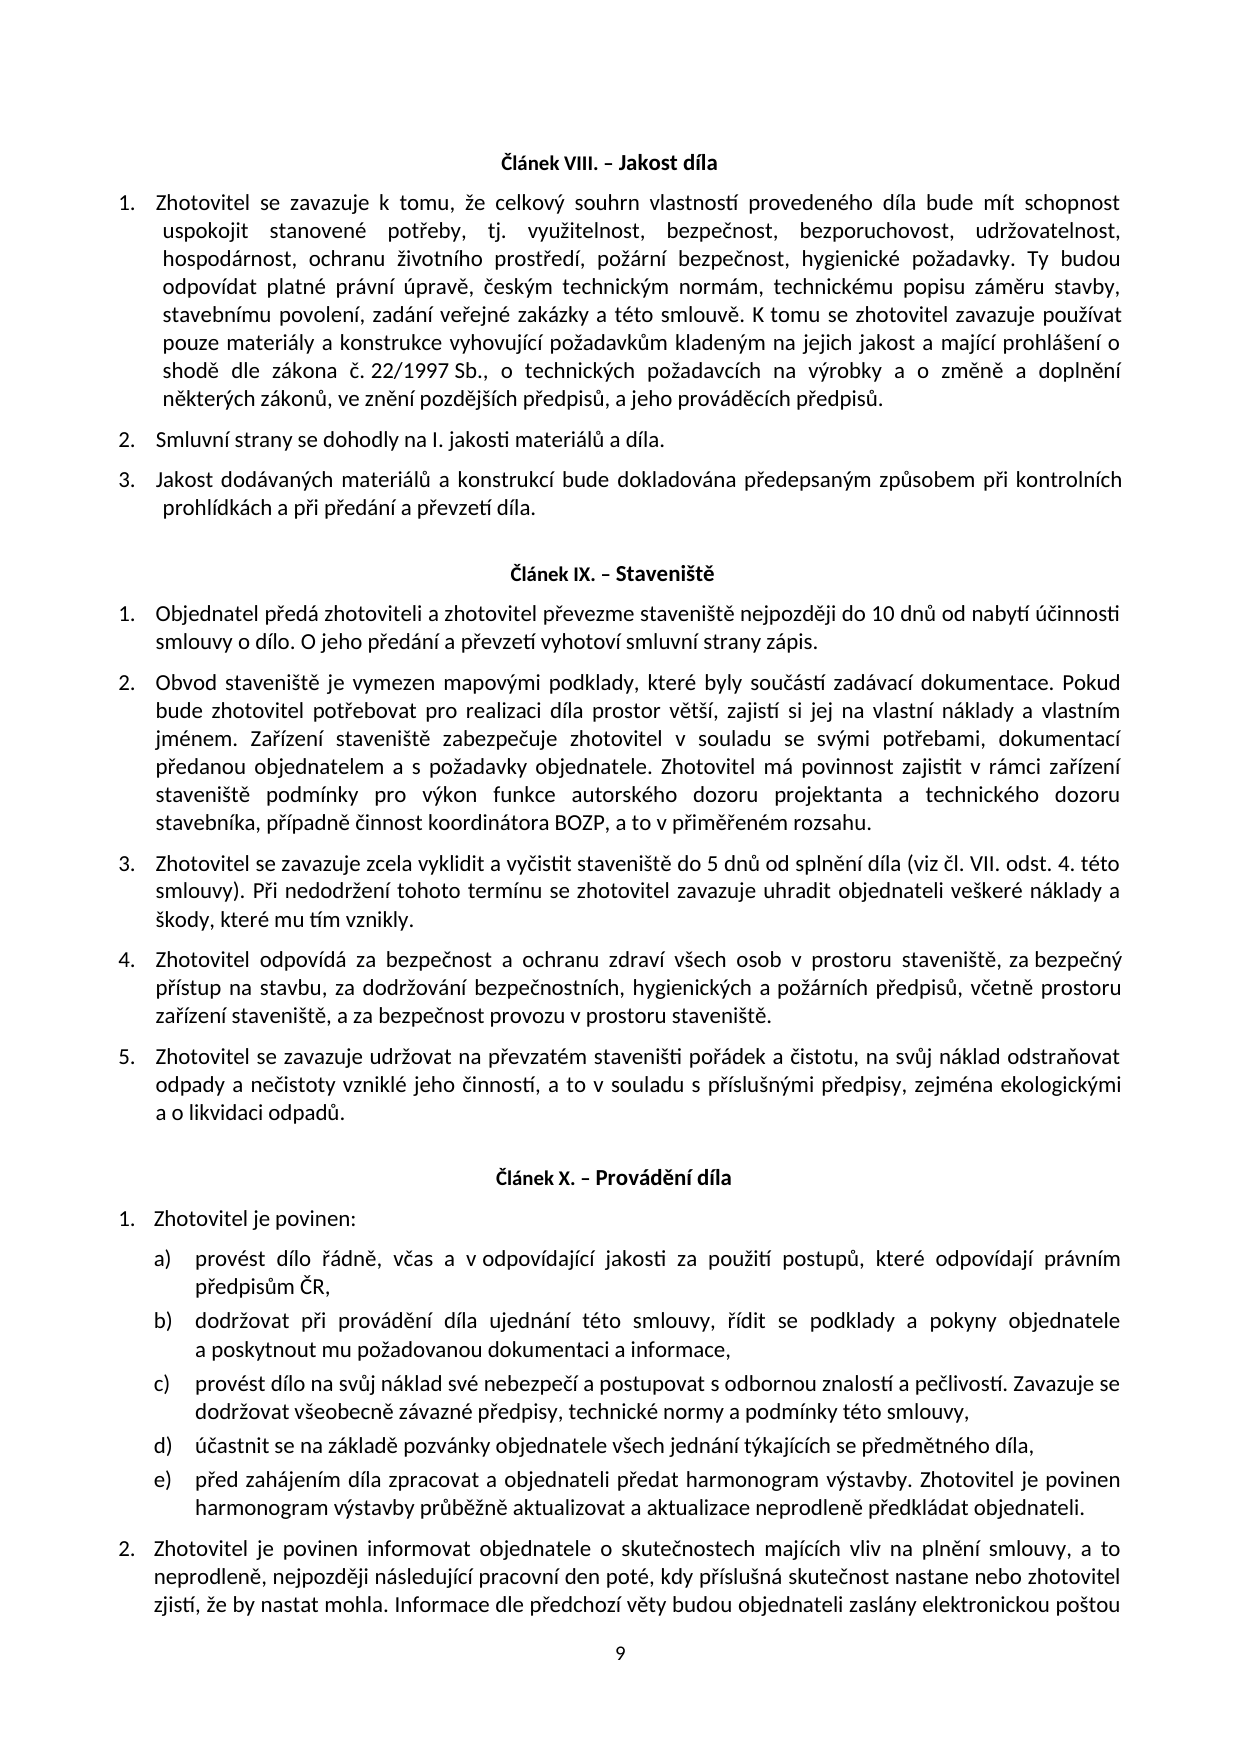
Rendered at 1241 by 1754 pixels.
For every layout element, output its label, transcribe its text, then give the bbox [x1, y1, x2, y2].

list Zhotovitel se zavazuje k tomu, že celkový souhrn vlastností provedeného díla bude mít schopnost uspokojit stanovené potřeby, tj. využitelnost, bezpečnost, bezporuchovost, udržovatelnost, hospodárnost, ochranu životního prostředí, požární bezpečnost, hygienické požadavky. Ty budou odpovídat platné právní úpravě, českým technickým normám, technickému popisu záměru stavby, stavebnímu povolení, zadání veřejné zakázky a této smlouvě. K tomu se zhotovitel zavazuje používat pouze materiály a konstrukce vyhovující požadavkům kladeným na jejich jakost a mající prohlášení o shodě dle zákona č. 22/1997 Sb., o technických požadavcích na výrobky a o změně a doplnění některých zákonů, ve znění pozdějších předpisů, a jeho prováděcích předpisů. [118, 188, 1122, 412]
list před zahájením díla zpracovat a objednateli předat harmonogram výstavby. Zhotovitel je povinen harmonogram výstavby průběžně aktualizovat a aktualizace neprodleně předkládat objednateli. [153, 1466, 1122, 1522]
list provést dílo řádně, včas a v odpovídající jakosti za použití postupů, které odpovídají právním předpisům ČR, [153, 1244, 1122, 1300]
list Obvod staveniště je vymezen mapovými podklady, které byly součástí zadávací dokumentace. Pokud bude zhotovitel potřebovat pro realizaci díla prostor větší, zajistí si jej na vlastní náklady a vlastním jménem. Zařízení staveniště zabezpečuje zhotovitel v souladu se svými potřebami, dokumentací předanou objednatelem a s požadavky objednatele. Zhotovitel má povinnost zajistit v rámci zařízení staveniště podmínky pro výkon funkce autorského dozoru projektanta a technického dozoru stavebníka, případně činnost koordinátora BOZP, a to v přiměřeném rozsahu. [118, 668, 1122, 836]
list Zhotovitel se zavazuje udržovat na převzatém staveništi pořádek a čistotu, na svůj náklad odstraňovat odpady a nečistoty vzniklé jeho činností, a to v souladu s příslušnými předpisy, zejména ekologickými a o likvidaci odpadů. [118, 1042, 1122, 1126]
subtitle Provádění díla [155, 1163, 1122, 1191]
list provést dílo na svůj náklad své nebezpečí a postupovat s odbornou znalostí a pečlivostí. Zavazuje se dodržovat všeobecně závazné předpisy, technické normy a podmínky této smlouvy, [153, 1369, 1122, 1425]
subtitle Jakost díla [155, 148, 1122, 176]
list dodržovat při provádění díla ujednání této smlouvy, řídit se podklady a pokyny objednatele a poskytnout mu požadovanou dokumentaci a informace, [153, 1307, 1122, 1363]
list Jakost dodávaných materiálů a konstrukcí bude dokladována předepsaným způsobem při kontrolních prohlídkách a při předání a převzetí díla. [118, 465, 1122, 521]
list Zhotovitel se zavazuje zcela vyklidit a vyčistit staveniště do 5 dnů od splnění díla (viz čl. VII. odst. 4. této smlouvy). Při nedodržení tohoto termínu se zhotovitel zavazuje uhradit objednateli veškeré náklady a škody, které mu tím vznikly. [118, 849, 1122, 933]
subtitle Staveniště [155, 559, 1122, 587]
list Zhotovitel odpovídá za bezpečnost a ochranu zdraví všech osob v prostoru staveniště, za bezpečný přístup na stavbu, za dodržování bezpečnostních, hygienických a požárních předpisů, včetně prostoru zařízení staveniště, a za bezpečnost provozu v prostoru staveniště. [118, 945, 1122, 1029]
list Smluvní strany se dohodly na I. jakosti materiálů a díla. [118, 425, 1122, 453]
list Zhotovitel je povinen: [118, 1204, 1122, 1232]
list účastnit se na základě pozvánky objednatele všech jednání týkajících se předmětného díla, [153, 1431, 1122, 1459]
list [118, 1534, 1122, 1618]
list Objednatel předá zhotoviteli a zhotovitel převezme staveniště nejpozději do 10 dnů od nabytí účinnosti smlouvy o dílo. O jeho předání a převzetí vyhotoví smluvní strany zápis. [118, 599, 1122, 656]
